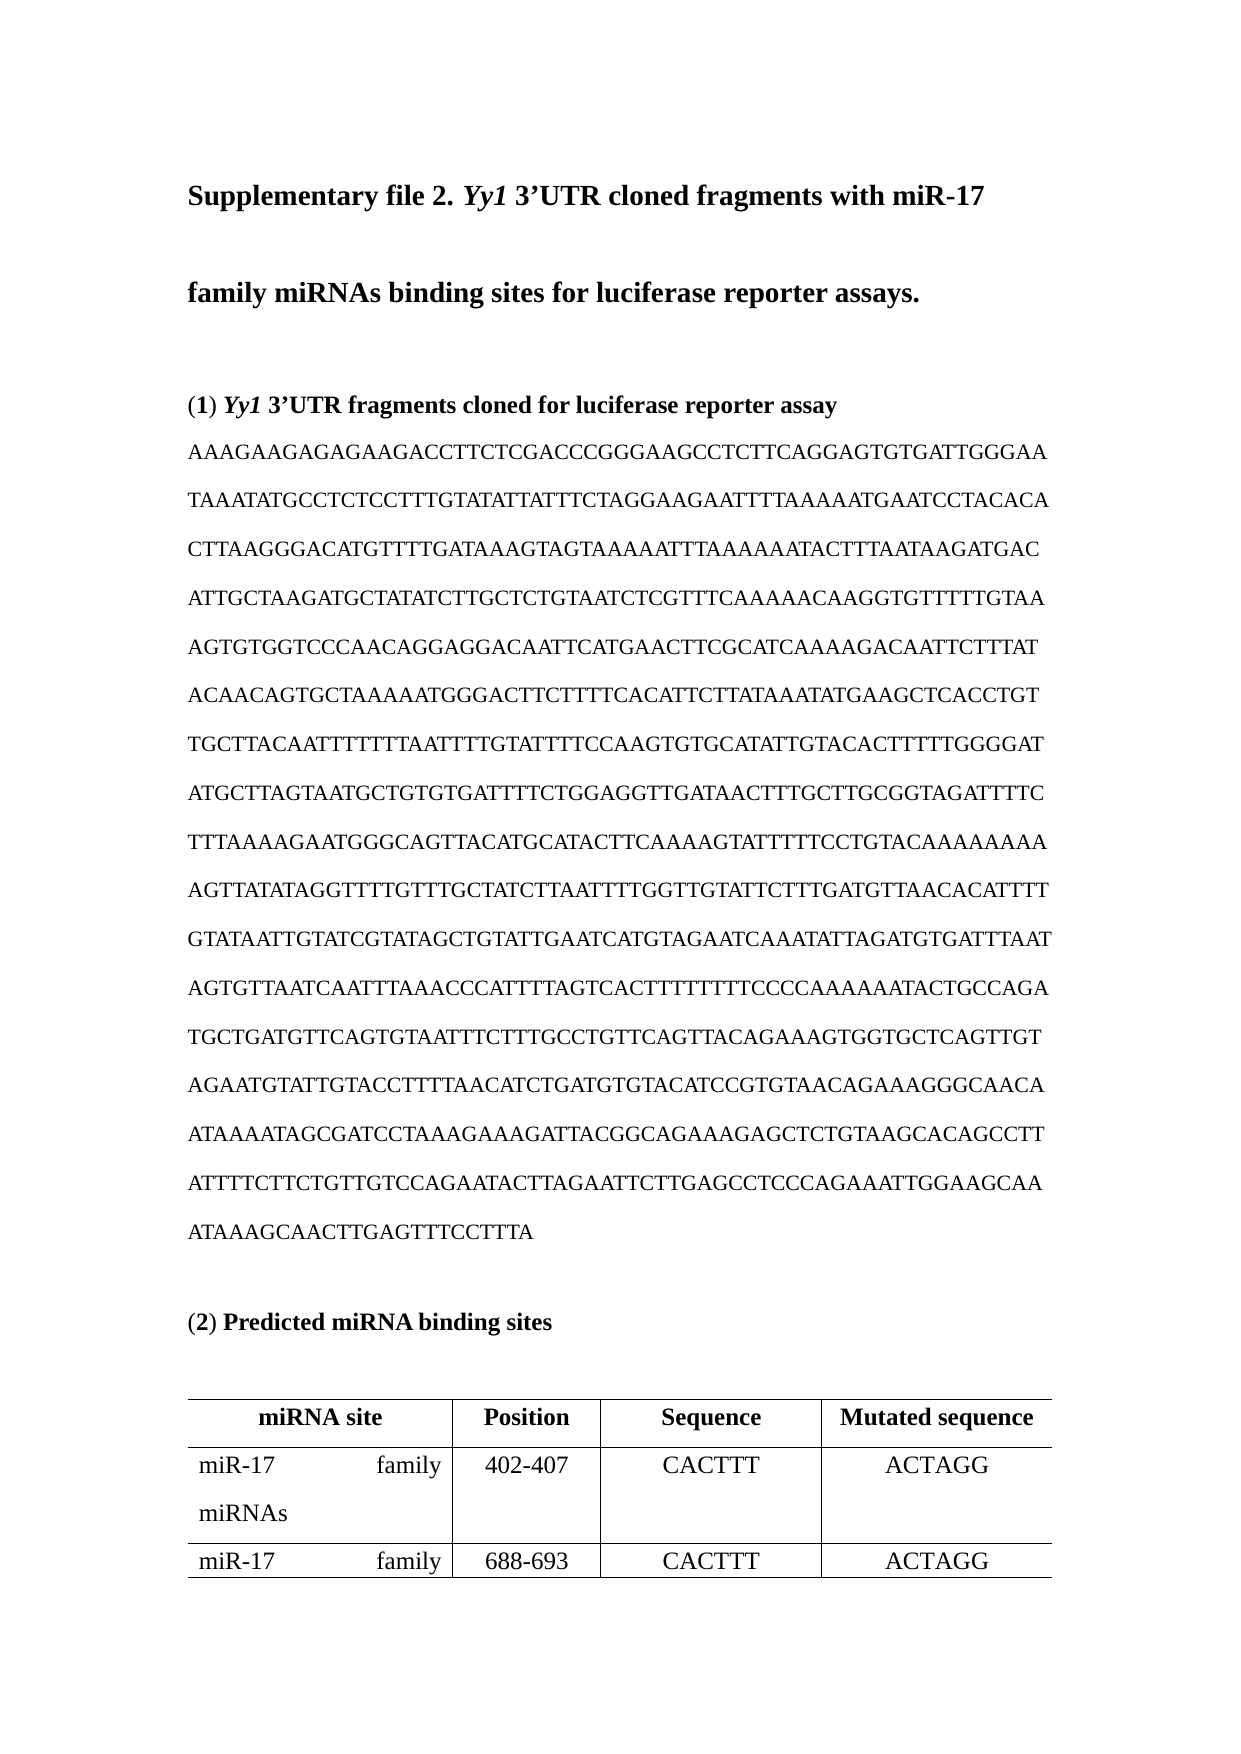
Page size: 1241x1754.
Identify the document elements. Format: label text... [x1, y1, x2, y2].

table_cell CACTTT [601, 1544, 821, 1577]
text Supplementary file 2. Yy1 3’UTR cloned fragments with miR-17 family miRNAs binding sites for luciferase reporter assays. [187, 162, 1053, 324]
text (2) Predicted miRNA binding sites [187, 1305, 1053, 1338]
table_cell 402-407 [453, 1448, 600, 1543]
table_header miRNA site [188, 1400, 452, 1447]
text (1) Yy1 3’UTR fragments cloned for luciferase reporter assay [187, 388, 1053, 421]
table_header Sequence [601, 1400, 821, 1447]
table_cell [188, 1544, 452, 1577]
text AAAGAAGAGAGAAGACCTTCTCGACCCGGGAAGCCTCTTCAGGAGTGTGATTGGGAATAAATATGCCTCTCCTTTGTATATTATTTCTAGGAAGAATTTTAAAAATGAATCCTACACACTTAAGGGACATGTTTTGATAAAGTAGTAAAAATTTAAAAAATACTTTAATAAGATGACATTGCTAAGATGCTATATCTTGCTCTGTAATCTCGTTTCAAAAACAAGGTGTTTTTGTAAAGTGTGGTCCCAACAGGAGGACAATTCATGAACTTCGCATCAAAAGACAATTCTTTATACAACAGTGCTAAAAATGGGACTTCTTTTCACATTCTTATAAATATGAAGCTCACCTGTTGCTTACAATTTTTTTAATTTTGTATTTTCCAAGTGTGCATATTGTACACTTTTTGGGGATATGCTTAGTAATGCTGTGTGATTTTCTGGAGGTTGATAACTTTGCTTGCGGTAGATTTTCTTTAAAAGAATGGGCAGTTACATGCATACTTCAAAAGTATTTTTCCTGTACAAAAAAAAAGTTATATAGGTTTTGTTTGCTATCTTAATTTTGGTTGTATTCTTTGATGTTAACACATTTTGTATAATTGTATCGTATAGCTGTATTGAATCATGTAGAATCAAATATTAGATGTGATTTAATAGTGTTAATCAATTTAAACCCATTTTAGTCACTTTTTTTTCCCCAAAAAATACTGCCAGATGCTGATGTTCAGTGTAATTTCTTTGCCTGTTCAGTTACAGAAAGTGGTGCTCAGTTGTAGAATGTATTGTACCTTTTAACATCTGATGTGTACATCCGTGTAACAGAAAGGGCAACAATAAAATAGCGATCCTAAAGAAAGATTACGGCAGAAAGAGCTCTGTAAGCACAGCCTTATTTTCTTCTGTTGTCCAGAATACTTAGAATTCTTGAGCCTCCCAGAAATTGGAAGCAAATAAAGCAACTTGAGTTTCCTTTA [187, 435, 1053, 1247]
table_header Position [453, 1400, 600, 1447]
table_cell CACTTT [601, 1448, 821, 1543]
table_cell ACTAGG [822, 1448, 1052, 1543]
table_header Mutated sequence [822, 1400, 1052, 1447]
table_cell 688-693 [453, 1544, 600, 1577]
table_cell miR-17 family miRNAs [188, 1448, 452, 1543]
table_cell ACTAGG [822, 1544, 1052, 1577]
